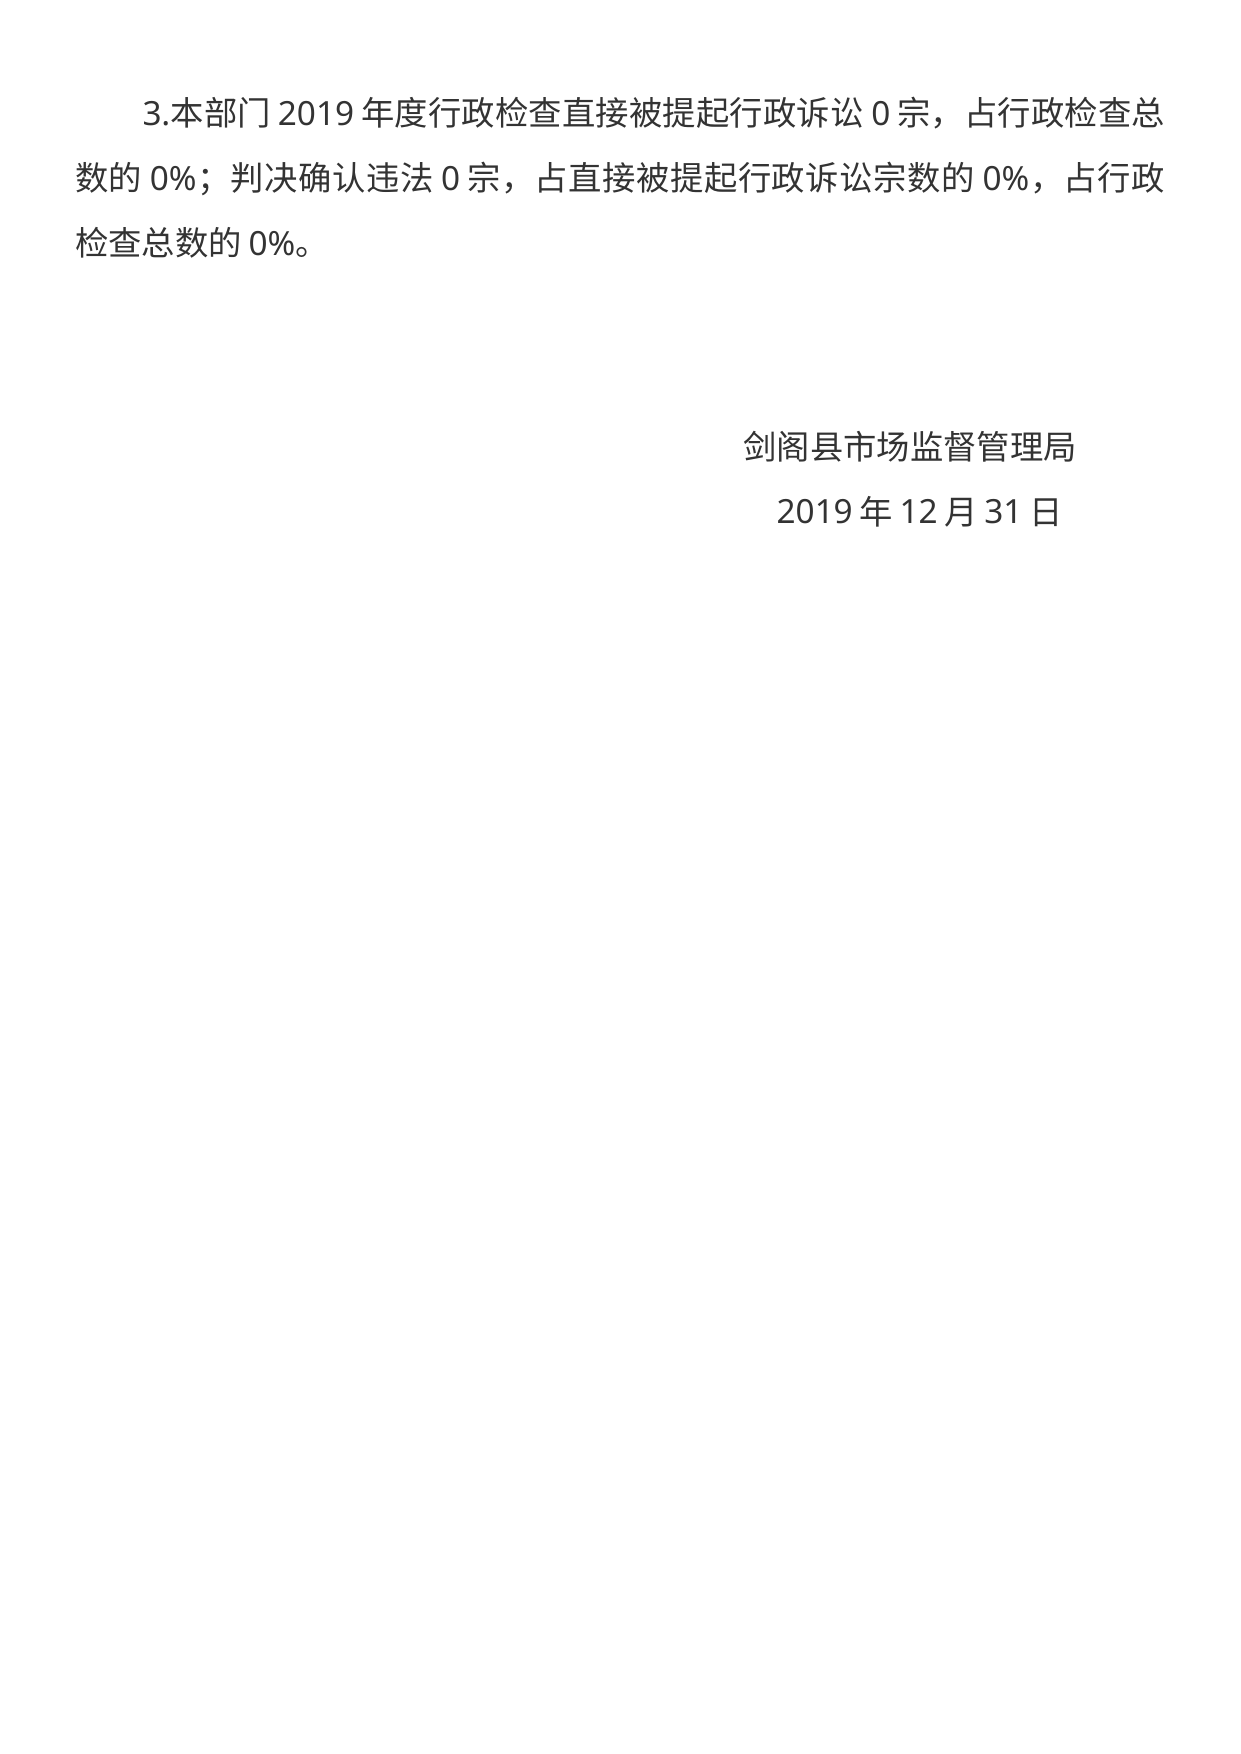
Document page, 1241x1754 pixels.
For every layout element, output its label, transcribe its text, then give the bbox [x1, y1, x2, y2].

text 剑阁县市场监督管理局 [75, 404, 1165, 469]
text 2019年12月31日 [75, 469, 1165, 534]
text 3.本部门2019年度行政检查直接被提起行政诉讼0宗，占行政检查总数的0%；判决确认违法0宗，占直接被提起行政诉讼宗数的0%，占行政检查总数的0%。 [75, 79, 1165, 274]
